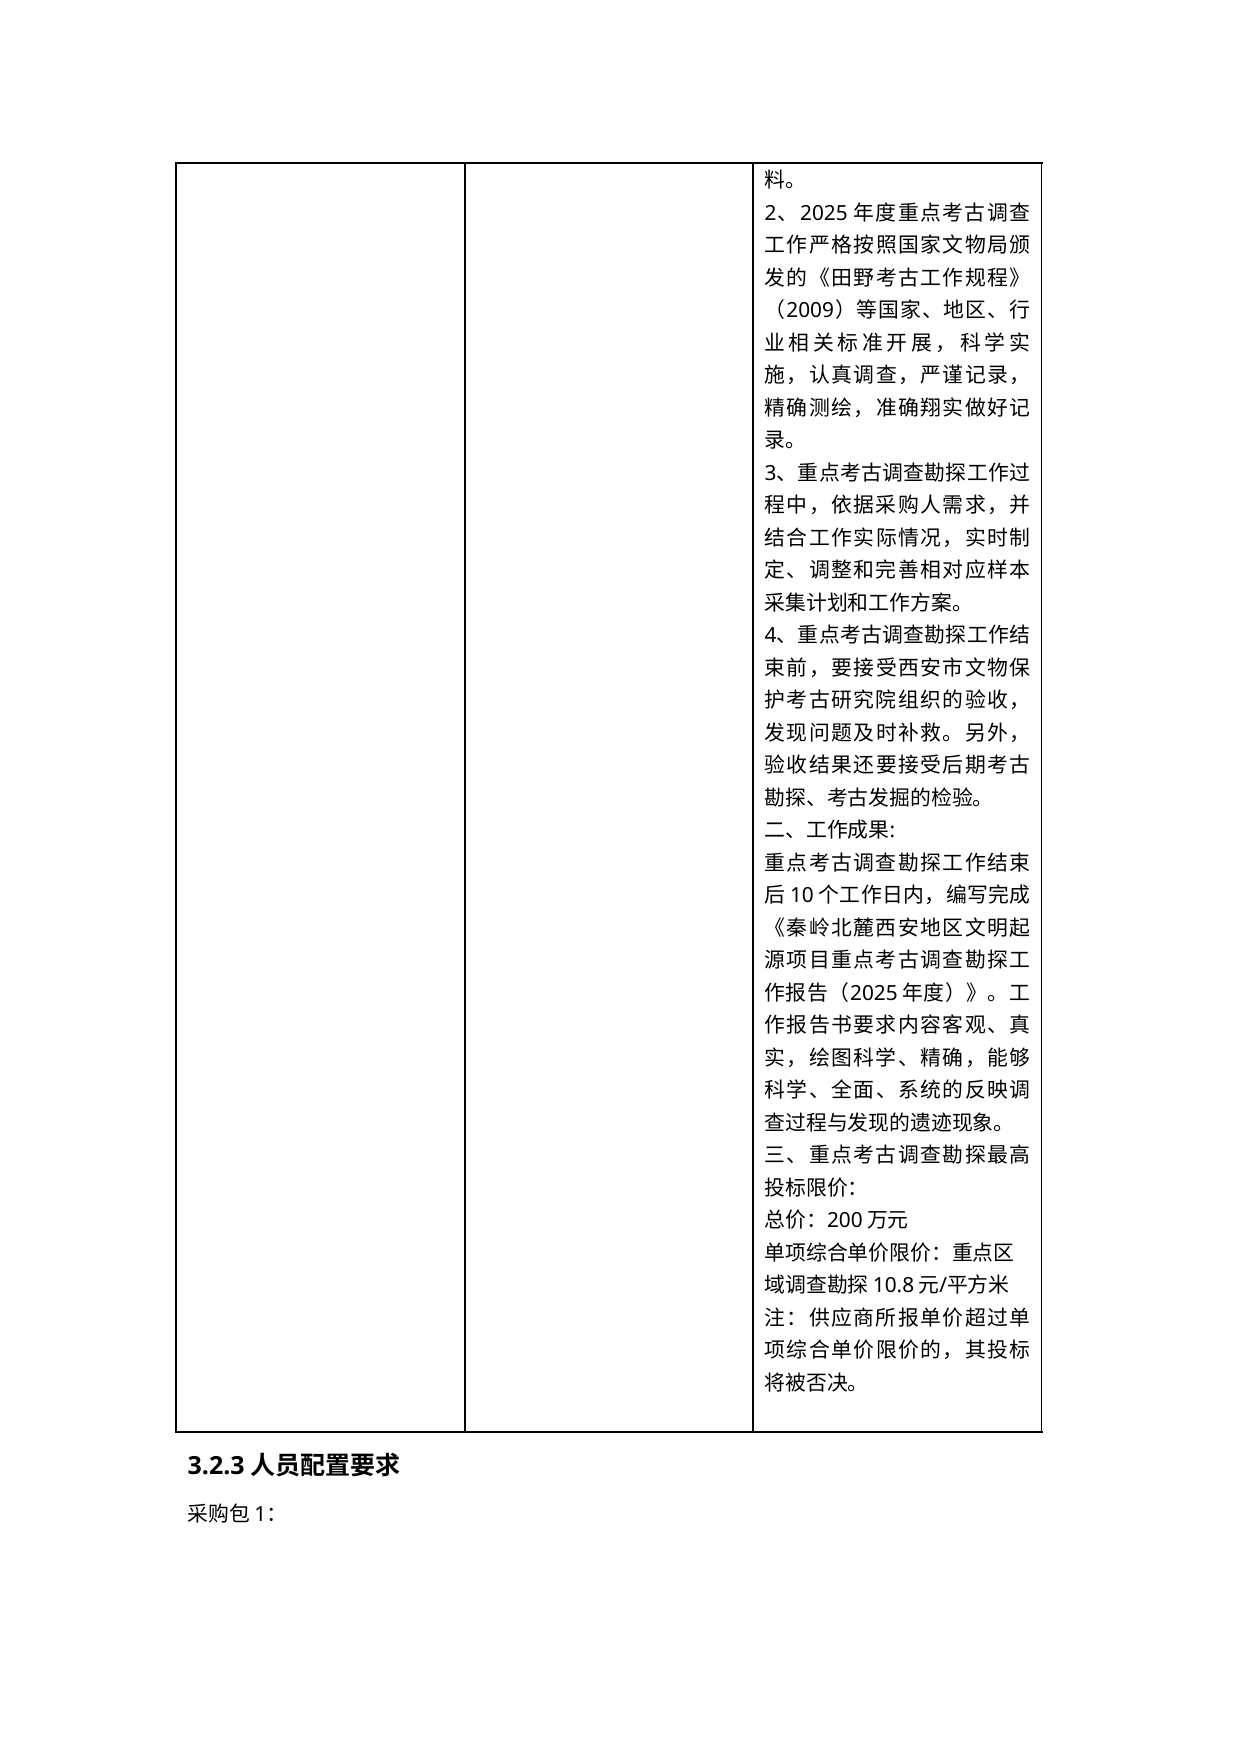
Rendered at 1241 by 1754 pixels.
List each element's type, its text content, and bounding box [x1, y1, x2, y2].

table_cell 1 [177, 164, 464, 1431]
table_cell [754, 164, 1041, 1431]
table_cell [466, 164, 752, 1431]
text 3.2.3人员配置要求 [187, 1433, 1053, 1498]
text 采购包1： [187, 1498, 1053, 1530]
